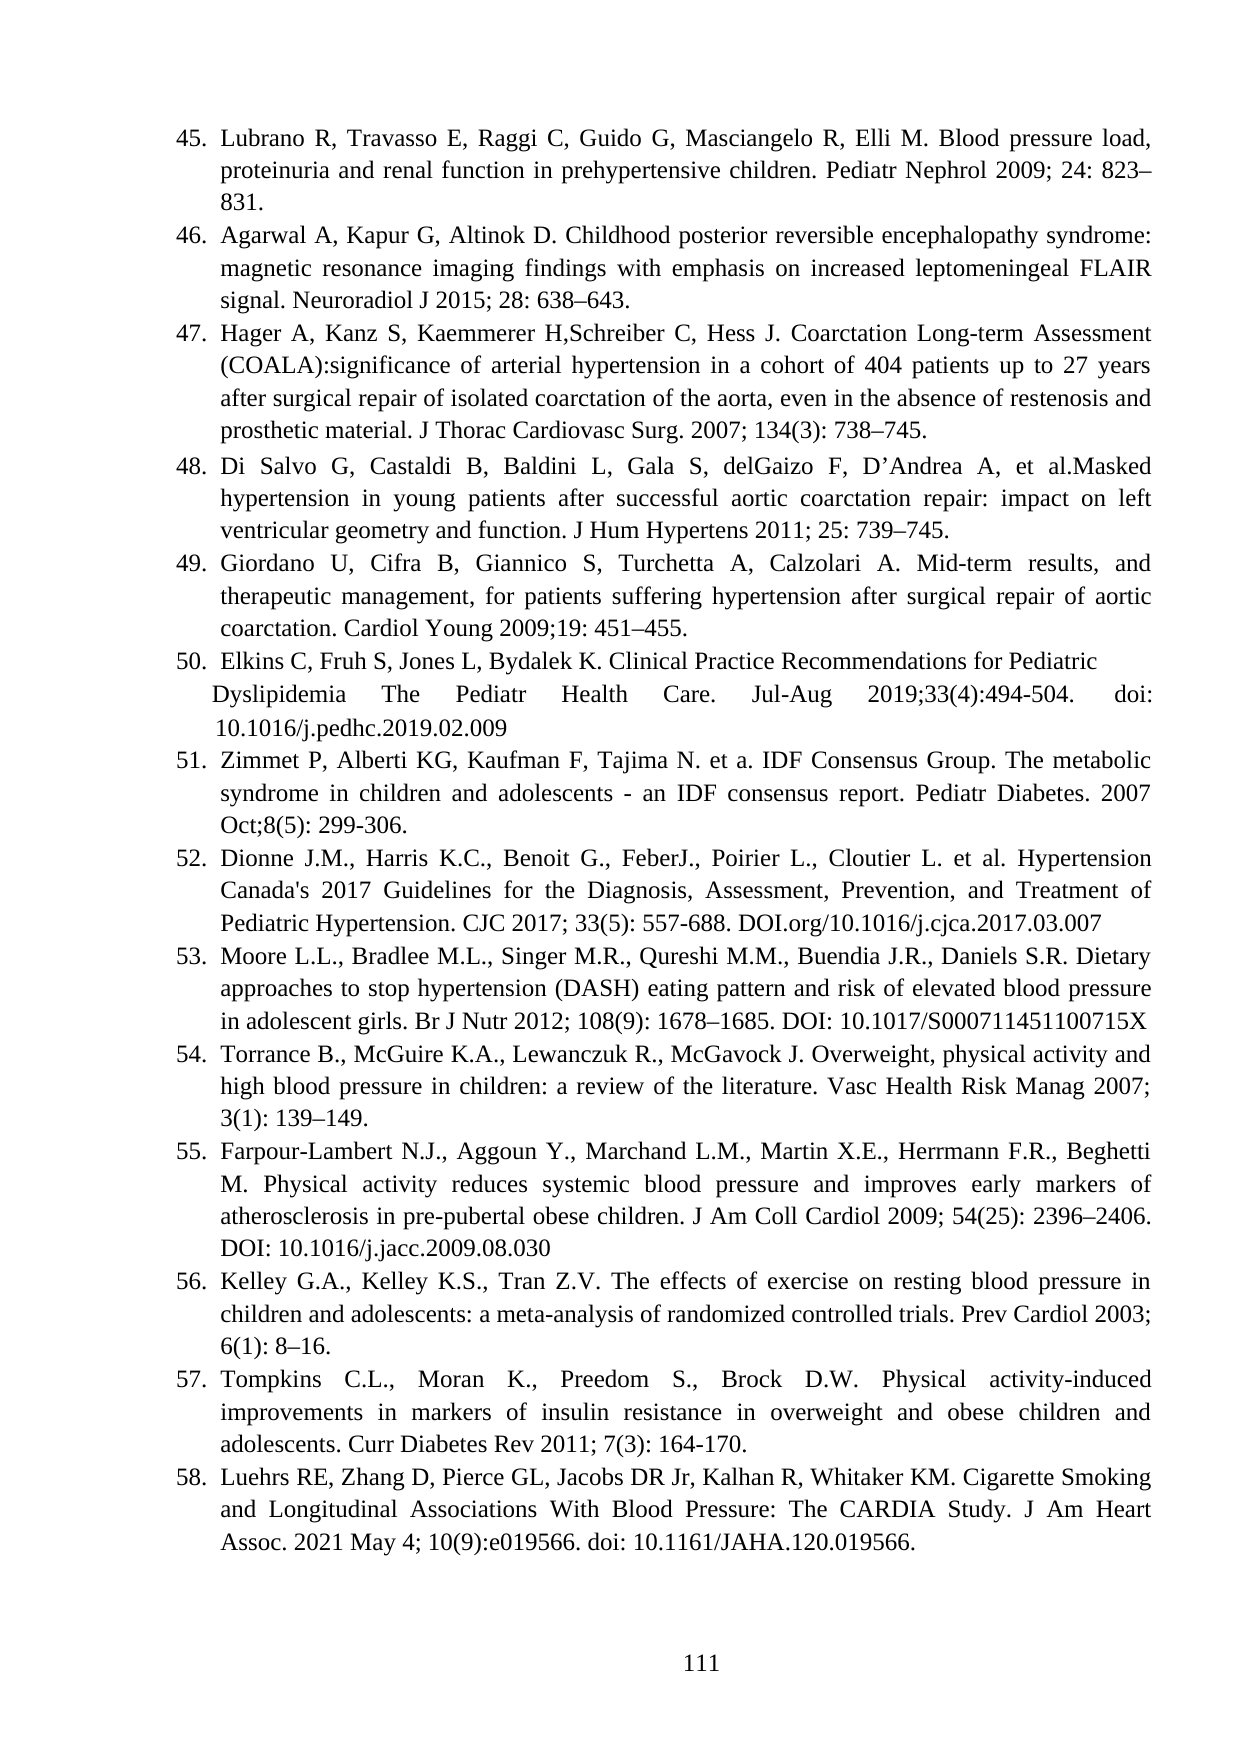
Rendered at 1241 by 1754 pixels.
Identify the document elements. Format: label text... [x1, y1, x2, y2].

list Hager A, Kanz S, Kaemmerer H,Schreiber C, Hess J. Coarctation Long-term Assessment (COALA):significance of arterial hypertension in a cohort of 404 patients up to 27 years after surgical repair of isolated coarctation of the aorta, even in the absence of restenosis and prosthetic material. J Thorac Cardiovasc Surg. 2007; 134(3): 738–745. [176, 318, 1152, 444]
list Giordano U, Cifra B, Giannico S, Turchetta A, Calzolari A. Mid-term results, and therapeutic management, for patients suffering hypertension after surgical repair of aortic coarctation. Cardiol Young 2009;19: 451–455. [176, 548, 1152, 642]
text Dyslipidemia The Pediatr Health Care. Jul-Aug 2019;33(4):494-504. doi: [140, 679, 1159, 708]
list Di Salvo G, Castaldi B, Baldini L, Gala S, delGaizo F, D’Andrea A, et al.Masked hypertension in young patients after successful aortic coarctation repair: impact on left ventricular geometry and function. J Hum Hypertens 2011; 25: 739–745. [176, 451, 1152, 544]
list Kelley G.A., Kelley K.S., Tran Z.V. The effects of exercise on resting blood pressure in children and adolescents: a meta-analysis of randomized controlled trials. Prev Cardiol 2003; 6(1): 8–16. [176, 1266, 1152, 1360]
text 10.1016/j.pedhc.2019.02.009 [215, 713, 1152, 741]
list Elkins C, Fruh S, Jones L, Bydalek K. Clinical Practice Recommendations for Pediatric [176, 646, 1152, 675]
list Agarwal A, Kapur G, Altinok D. Childhood posterior reversible encephalopathy syndrome: magnetic resonance imaging findings with emphasis on increased leptomeningeal FLAIR signal. Neuroradiol J 2015; 28: 638–643. [176, 220, 1152, 314]
list Torrance B., McGuire K.A., Lewanczuk R., McGavock J. Overweight, physical activity and high blood pressure in children: a review of the literature. Vasc Health Risk Manag 2007; 3(1): 139–149. [176, 1039, 1152, 1132]
list Farpour-Lambert N.J., Aggoun Y., Marchand L.M., Martin X.E., Herrmann F.R., Beghetti M. Physical activity reduces systemic blood pressure and improves early markers of atherosclerosis in pre-pubertal obese children. J Am Coll Cardiol 2009; 54(25): 2396–2406. DOI: 10.1016/j.jacc.2009.08.030 [176, 1136, 1152, 1262]
list Luehrs RE, Zhang D, Pierce GL, Jacobs DR Jr, Kalhan R, Whitaker KM. Cigarette Smoking and Longitudinal Associations With Blood Pressure: The CARDIA Study. J Am Heart Assoc. 2021 May 4; 10(9):e019566. doi: 10.1161/JAHA.120.019566. [176, 1462, 1152, 1555]
list Moore L.L., Bradlee M.L., Singer M.R., Qureshi M.M., Buendia J.R., Daniels S.R. Dietary approaches to stop hypertension (DASH) eating pattern and risk of elevated blood pressure in adolescent girls. Br J Nutr 2012; 108(9): 1678–1685. DOI: 10.1017/S000711451100715X [176, 941, 1152, 1034]
list Dionne J.M., Harris K.C., Benoit G., FeberJ., Poirier L., Cloutier L. et al. Hypertension Canada's 2017 Guidelines for the Diagnosis, Assessment, Prevention, and Treatment of Pediatric Hypertension. CJC 2017; 33(5): 557-688. DOI.org/10.1016/j.cjca.2017.03.007 [176, 843, 1152, 937]
list Tompkins C.L., Moran K., Preedom S., Brock D.W. Physical activity-induced improvements in markers of insulin resistance in overweight and obese children and adolescents. Curr Diabetes Rev 2011; 7(3): 164-170. [176, 1364, 1152, 1458]
list Lubrano R, Travasso E, Raggi C, Guido G, Masciangelo R, Elli M. Blood pressure load, proteinuria and renal function in prehypertensive children. Pediatr Nephrol 2009; 24: 823–831. [176, 123, 1152, 216]
list Zimmet P, Alberti KG, Kaufman F, Tajima N. et a. IDF Consensus Group. The metabolic syndrome in children and adolescents - an IDF consensus report. Pediatr Diabetes. 2007 Oct;8(5): 299-306. [176, 746, 1152, 839]
